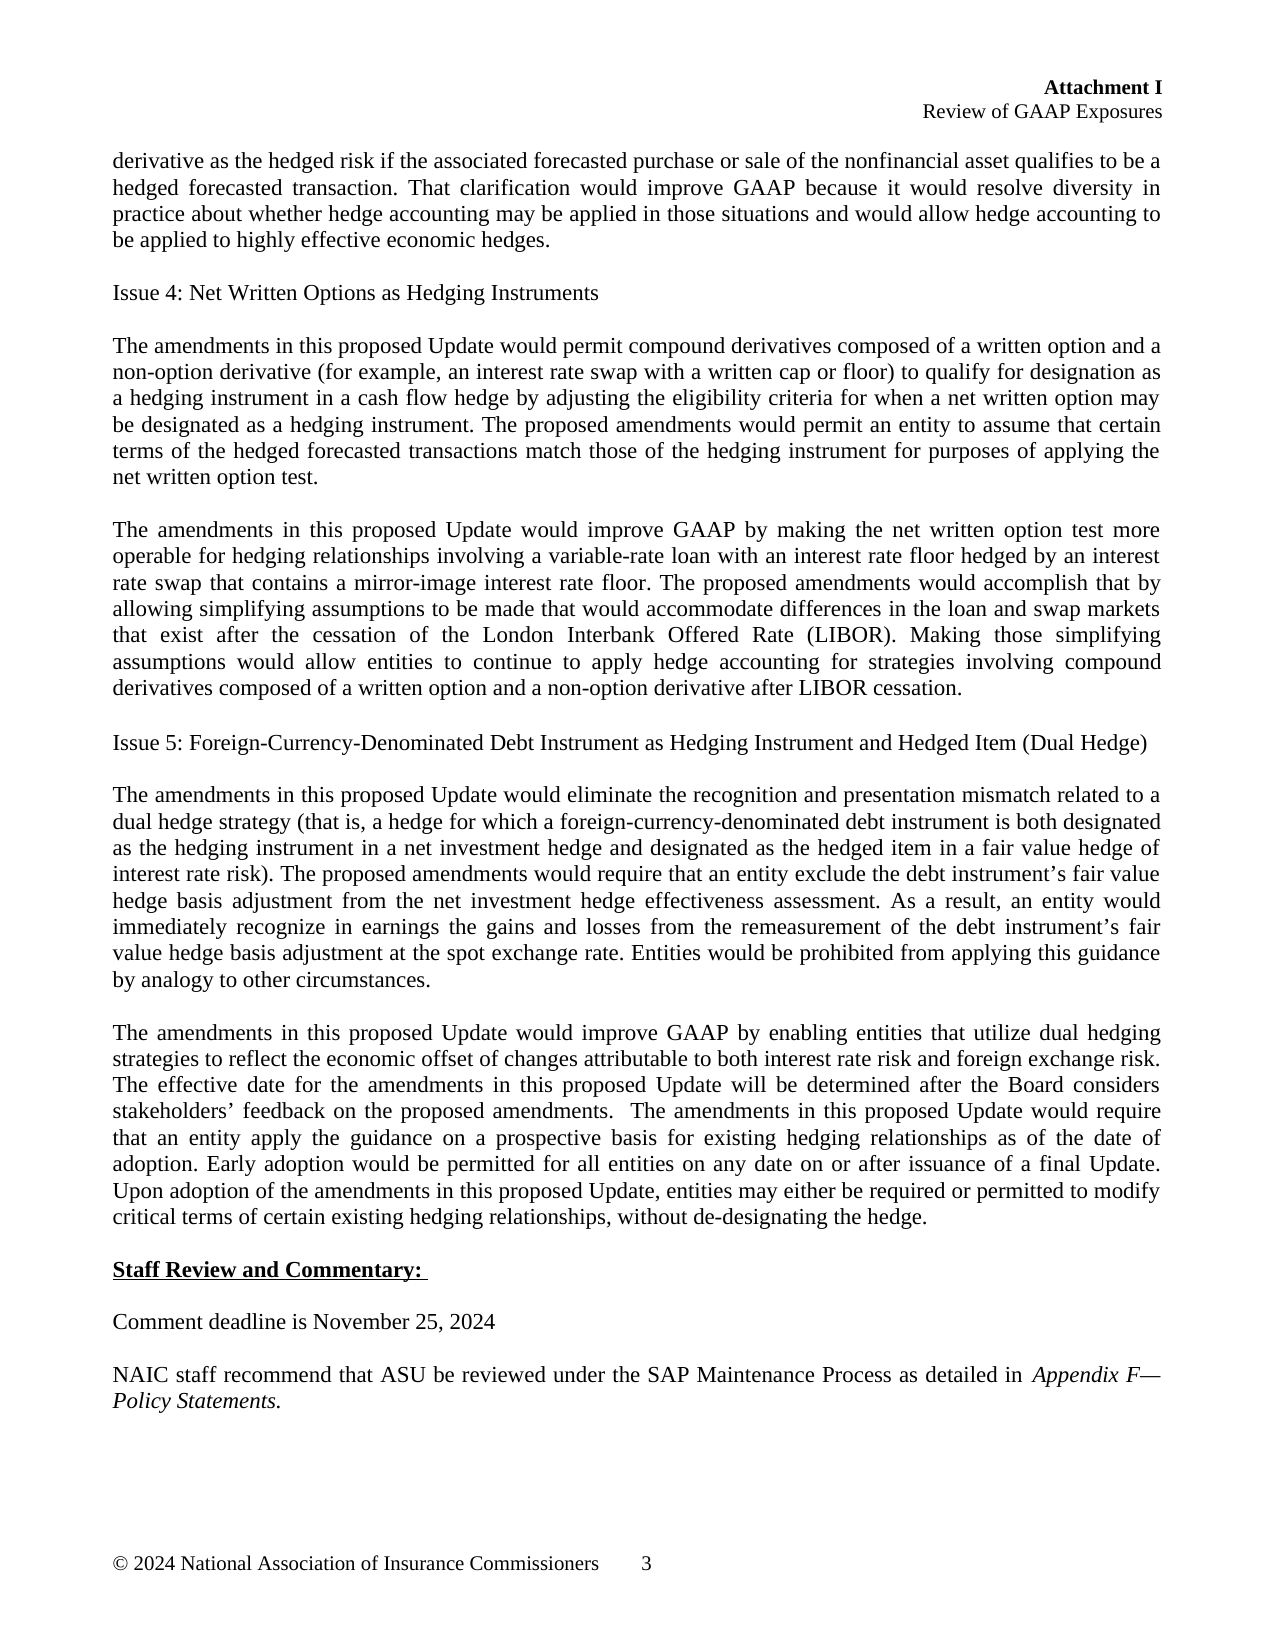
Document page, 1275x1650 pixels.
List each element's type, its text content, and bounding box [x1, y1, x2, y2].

text NAIC staff recommend that ASU be reviewed under the SAP Maintenance Process as detailed in Appendix F—Policy Statements. [112, 1361, 1162, 1414]
text Comment deadline is November 25, 2024 [112, 1308, 1162, 1335]
text The amendments in this proposed Update would eliminate the recognition and presentation mismatch related to a dual hedge strategy (that is, a hedge for which a foreign-currency-denominated debt instrument is both designated as the hedging instrument in a net investment hedge and designated as the hedged item in a fair value hedge of interest rate risk). The proposed amendments would require that an entity exclude the debt instrument’s fair value hedge basis adjustment from the net investment hedge effectiveness assessment. As a result, an entity would immediately recognize in earnings the gains and losses from the remeasurement of the debt instrument’s fair value hedge basis adjustment at the spot exchange rate. Entities would be prohibited from applying this guidance by analogy to other circumstances. [112, 781, 1162, 992]
text The amendments in this proposed Update would improve GAAP by making the net written option test more operable for hedging relationships involving a variable-rate loan with an interest rate floor hedged by an interest rate swap that contains a mirror-image interest rate floor. The proposed amendments would accomplish that by allowing simplifying assumptions to be made that would accommodate differences in the loan and swap markets that exist after the cessation of the London Interbank Offered Rate (LIBOR). Making those simplifying assumptions would allow entities to continue to apply hedge accounting for strategies involving compound derivatives composed of a written option and a non-option derivative after LIBOR cessation. [112, 516, 1162, 701]
text The amendments in this proposed Update would improve GAAP by enabling entities that utilize dual hedging strategies to reflect the economic offset of changes attributable to both interest rate risk and foreign exchange risk. The effective date for the amendments in this proposed Update will be determined after the Board considers stakeholders’ feedback on the proposed amendments. The amendments in this proposed Update would require that an entity apply the guidance on a prospective basis for existing hedging relationships as of the date of adoption. Early adoption would be permitted for all entities on any date on or after issuance of a final Update. Upon adoption of the amendments in this proposed Update, entities may either be required or permitted to modify critical terms of certain existing hedging relationships, without de-designating the hedge. [112, 1018, 1162, 1229]
text Issue 4: Net Written Options as Hedging Instruments [112, 279, 1162, 305]
text Staff Review and Commentary: [112, 1256, 1162, 1282]
text Issue 5: Foreign-Currency-Denominated Debt Instrument as Hedging Instrument and Hedged Item (Dual Hedge) [112, 729, 1162, 755]
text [112, 147, 1162, 253]
text The amendments in this proposed Update would permit compound derivatives composed of a written option and a non-option derivative (for example, an interest rate swap with a written cap or floor) to qualify for designation as a hedging instrument in a cash flow hedge by adjusting the eligibility criteria for when a net written option may be designated as a hedging instrument. The proposed amendments would permit an entity to assume that certain terms of the hedged forecasted transactions match those of the hedging instrument for purposes of applying the net written option test. [112, 332, 1162, 490]
